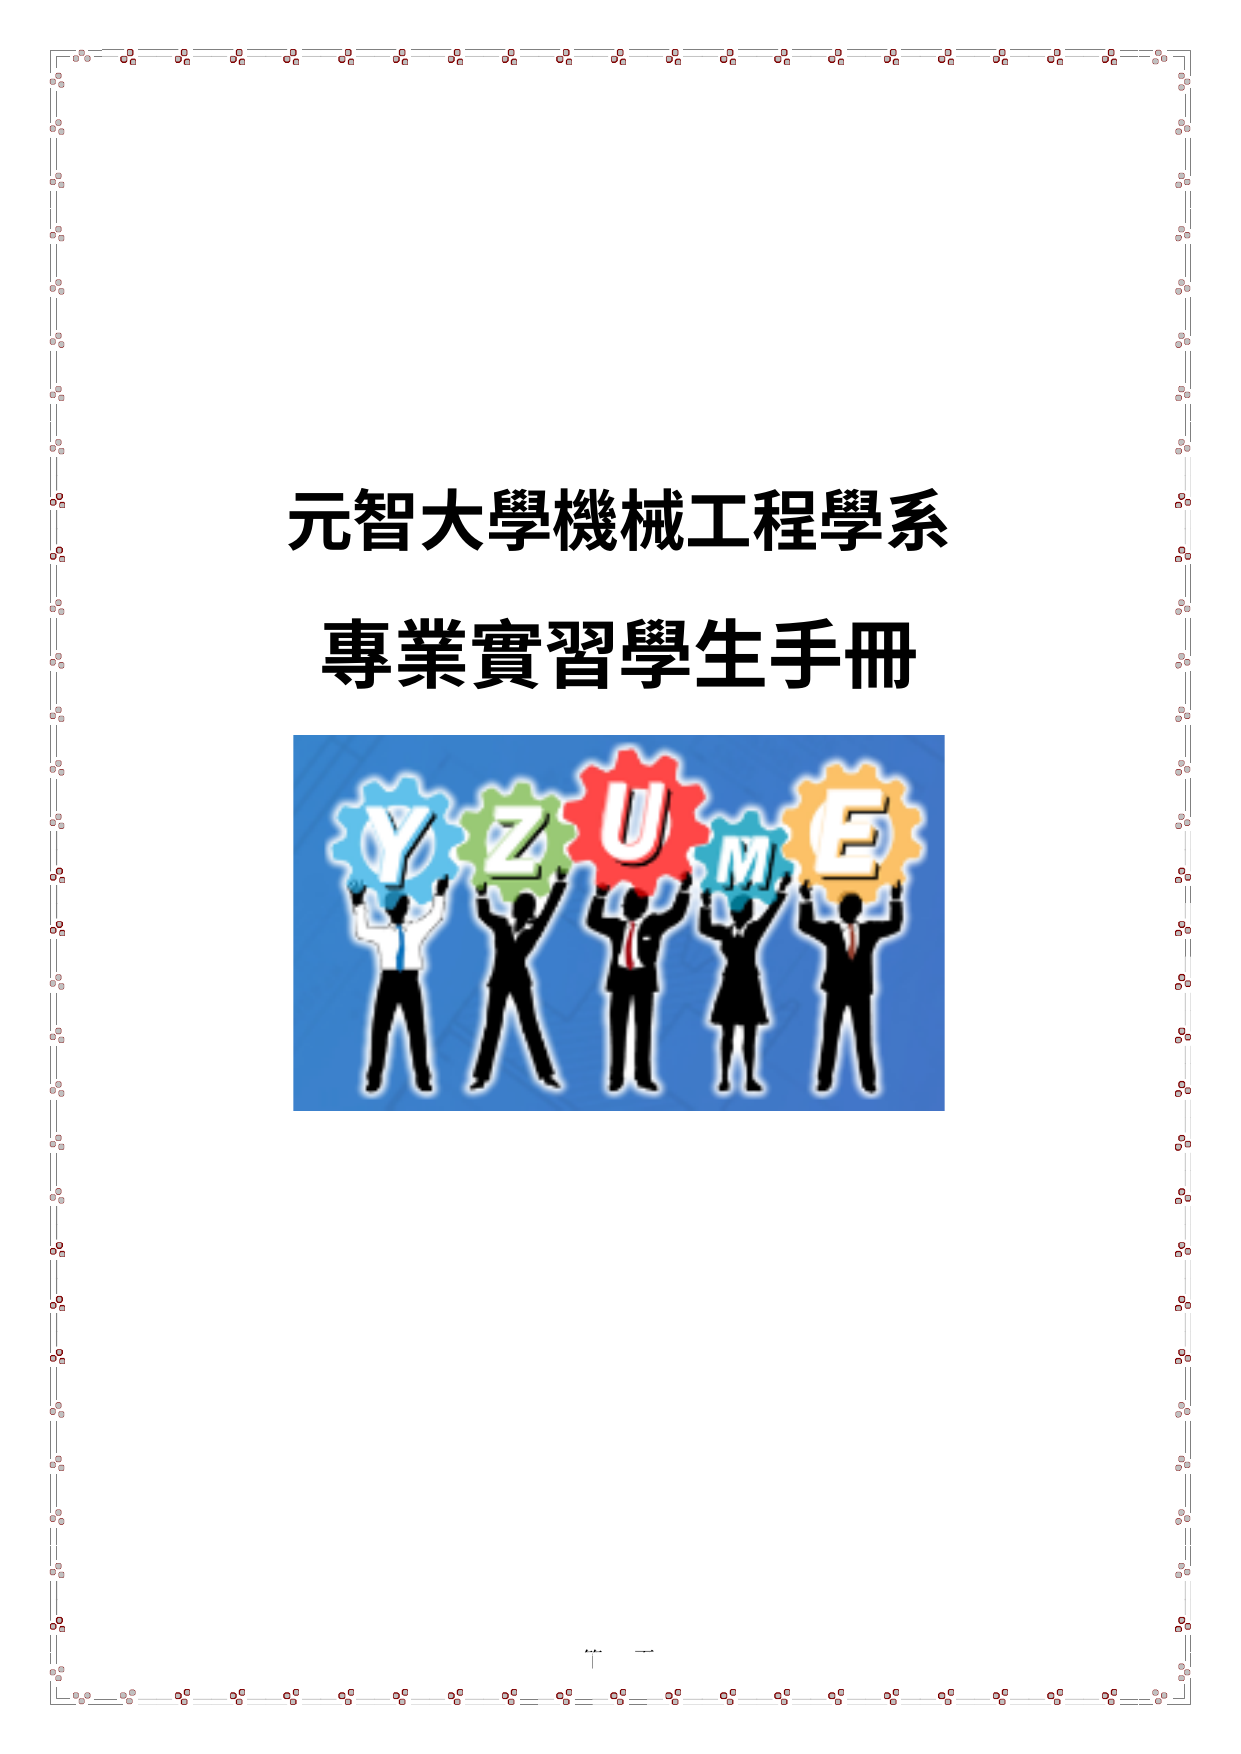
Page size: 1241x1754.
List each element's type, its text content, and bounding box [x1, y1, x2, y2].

title 專業實習學生手冊 [69, 596, 1169, 704]
picture [50, 831, 65, 883]
picture [50, 885, 65, 936]
picture [411, 1689, 463, 1705]
picture [302, 1689, 354, 1705]
picture [901, 1689, 954, 1705]
picture [901, 49, 954, 65]
picture [956, 1689, 1008, 1705]
picture [1065, 1689, 1117, 1705]
picture [538, 1689, 572, 1705]
picture [138, 49, 190, 65]
picture [138, 1689, 190, 1705]
picture [1175, 903, 1191, 936]
picture [302, 49, 354, 65]
picture [847, 1689, 899, 1705]
picture [1175, 956, 1191, 1204]
picture [738, 1689, 790, 1705]
picture [683, 49, 736, 65]
picture [1175, 1260, 1191, 1311]
picture [1175, 457, 1191, 508]
picture [465, 1689, 517, 1705]
picture [102, 49, 136, 65]
picture [683, 1689, 736, 1705]
picture [1010, 1689, 1063, 1705]
picture [647, 1689, 681, 1705]
picture [247, 1689, 299, 1705]
picture [592, 1689, 626, 1705]
picture [50, 1260, 65, 1311]
picture [1065, 49, 1117, 65]
picture [574, 49, 626, 65]
picture [50, 1206, 65, 1257]
picture [1175, 1206, 1191, 1257]
picture [465, 49, 517, 65]
picture [193, 1689, 245, 1705]
picture [1175, 831, 1191, 883]
picture [50, 510, 65, 562]
picture [1175, 1581, 1191, 1632]
picture [50, 1581, 65, 1632]
picture [629, 49, 681, 65]
picture [792, 1689, 844, 1705]
picture [1175, 510, 1191, 562]
picture [738, 49, 790, 65]
picture [1010, 49, 1063, 65]
picture [50, 457, 65, 508]
picture [1175, 1313, 1191, 1364]
picture [356, 1689, 408, 1705]
subtitle 元智大學機械工程學系 [69, 468, 1169, 564]
picture [792, 49, 844, 65]
picture [50, 1313, 65, 1364]
picture [847, 49, 899, 65]
picture [411, 49, 463, 65]
picture [293, 735, 945, 1111]
picture [193, 49, 245, 65]
picture [520, 49, 572, 65]
picture [356, 49, 408, 65]
picture [247, 49, 299, 65]
picture [956, 49, 1008, 65]
